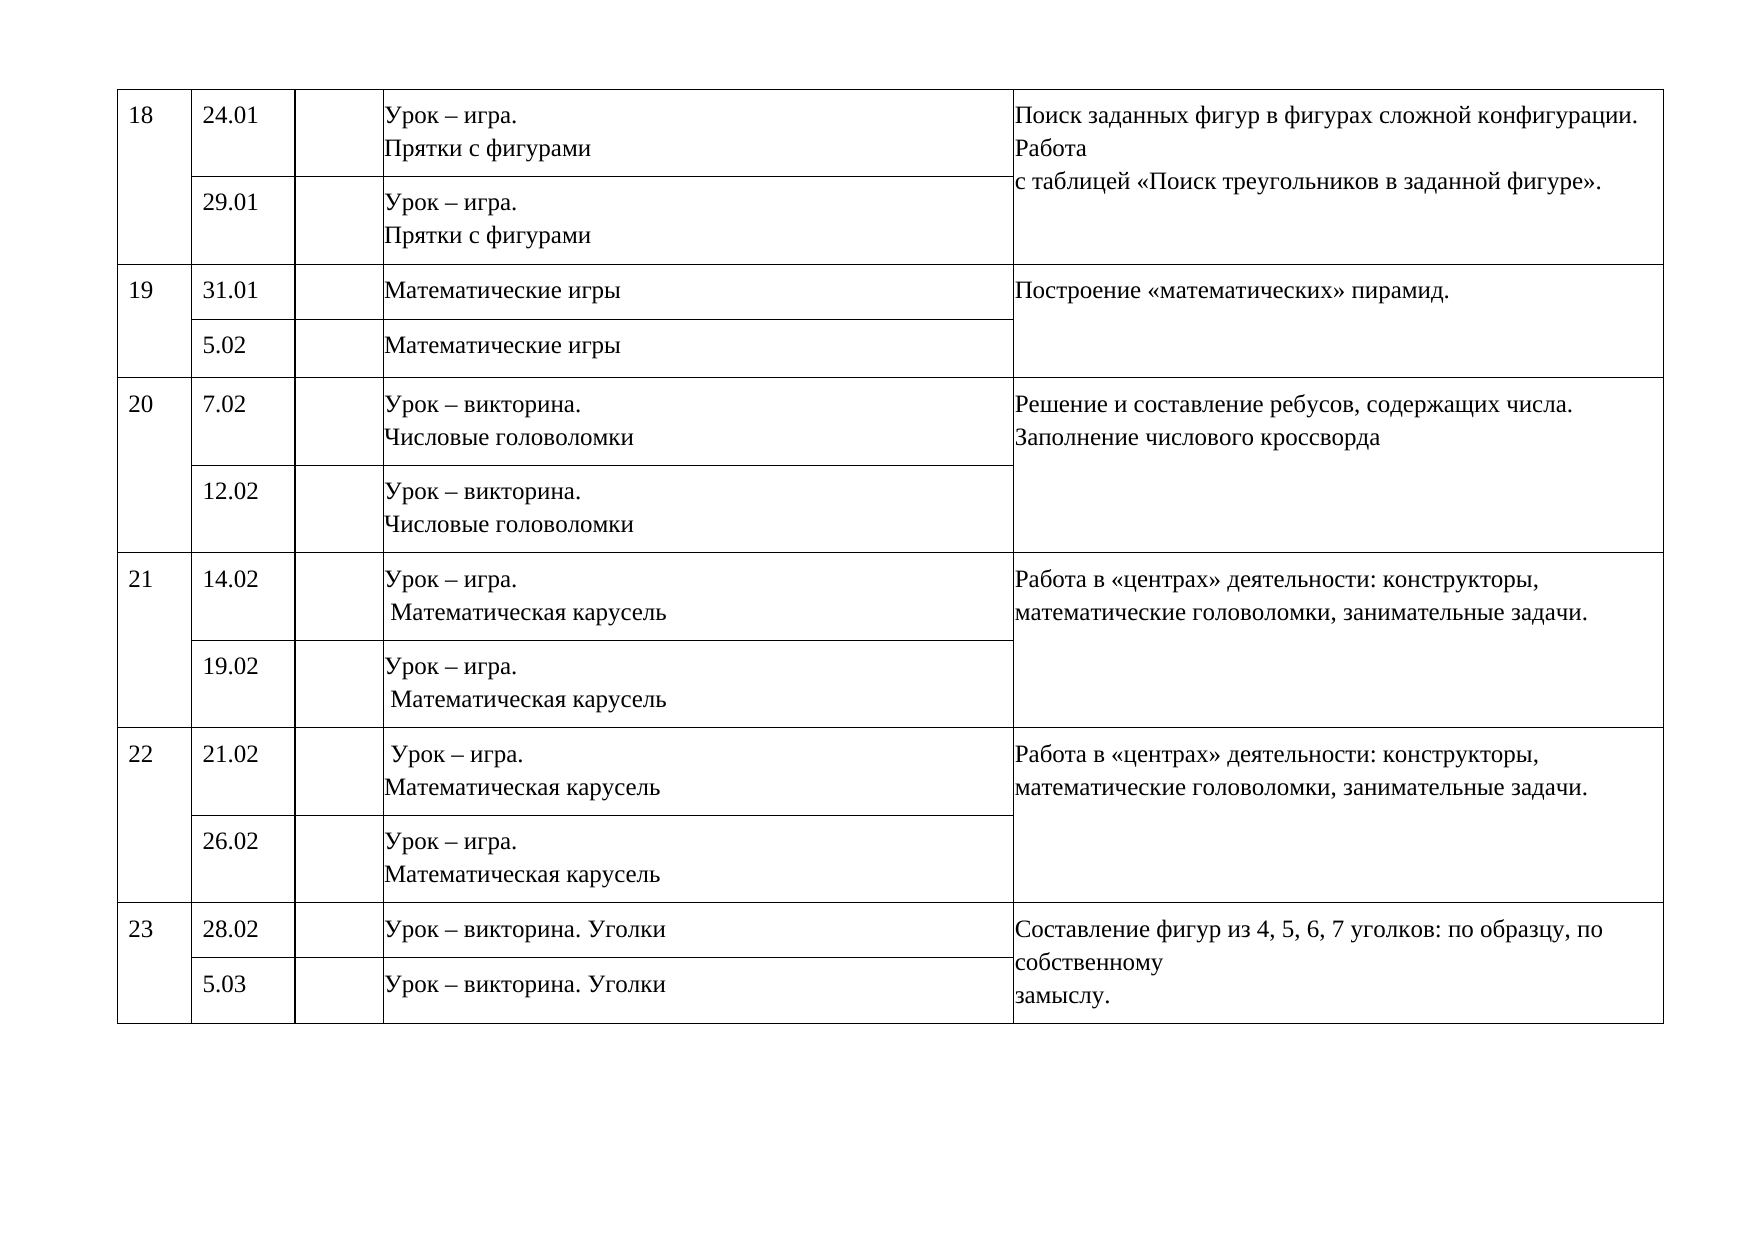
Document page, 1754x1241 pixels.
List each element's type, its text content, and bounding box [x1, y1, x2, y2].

table_cell Урок – игра. Математическая карусель [384, 641, 1013, 727]
table_cell [296, 466, 383, 552]
table_cell 12.02 [192, 466, 294, 552]
table_cell [296, 816, 383, 902]
table_cell [296, 728, 383, 815]
table_cell Работа в «центрах» деятельности: конструкторы, математические головоломки, занимательные задачи. [1014, 553, 1663, 727]
table_cell 24.01 [192, 90, 294, 176]
table_cell Урок – игра. Прятки с фигурами [384, 90, 1013, 176]
table_cell Урок – викторина. Числовые головоломки [384, 378, 1013, 465]
table_cell 18 [118, 90, 191, 263]
table_cell [296, 177, 383, 263]
table_cell 19 [118, 265, 191, 377]
table_cell 5.03 [192, 958, 294, 1023]
table_cell Урок – игра. Математическая карусель [384, 728, 1013, 815]
table_cell [296, 265, 383, 318]
table_cell 5.02 [192, 320, 294, 377]
table_cell [296, 903, 383, 957]
table_cell 14.02 [192, 553, 294, 640]
table_cell Математические игры [384, 265, 1013, 318]
table_cell Урок – игра. Прятки с фигурами [384, 177, 1013, 263]
table_cell [296, 641, 383, 727]
table_cell Урок – игра. Математическая карусель [384, 816, 1013, 902]
table_cell 22 [118, 728, 191, 902]
table_cell Решение и составление ребусов, содержащих числа. Заполнение числового кроссворда [1014, 378, 1663, 552]
table_cell [296, 320, 383, 377]
table_cell Математические игры [384, 320, 1013, 377]
table_cell [296, 378, 383, 465]
table_cell 23 [118, 903, 191, 1023]
table_cell Урок – игра. Математическая карусель [384, 553, 1013, 640]
table_cell Урок – викторина. Числовые головоломки [384, 466, 1013, 552]
table_cell Работа в «центрах» деятельности: конструкторы, математические головоломки, занимательные задачи. [1014, 728, 1663, 902]
table_cell Построение «математических» пирамид. [1014, 265, 1663, 377]
table_cell [296, 90, 383, 176]
table_cell Поиск заданных фигур в фигурах сложной конфигурации. Работа с таблицей «Поиск треугольников в заданной фигуре». [1014, 90, 1663, 263]
table_cell 21 [118, 553, 191, 727]
table_cell [296, 553, 383, 640]
table_cell 29.01 [192, 177, 294, 263]
table_cell 20 [118, 378, 191, 552]
table_cell Урок – викторина. Уголки [384, 958, 1013, 1023]
table_cell 21.02 [192, 728, 294, 815]
table_cell 26.02 [192, 816, 294, 902]
table_cell Составление фигур из 4, 5, 6, 7 уголков: по образцу, по собственному замыслу. [1014, 903, 1663, 1023]
table_cell 28.02 [192, 903, 294, 957]
table_cell 7.02 [192, 378, 294, 465]
table_cell 19.02 [192, 641, 294, 727]
table_cell [296, 958, 383, 1023]
table_cell Урок – викторина. Уголки [384, 903, 1013, 957]
table_cell 31.01 [192, 265, 294, 318]
